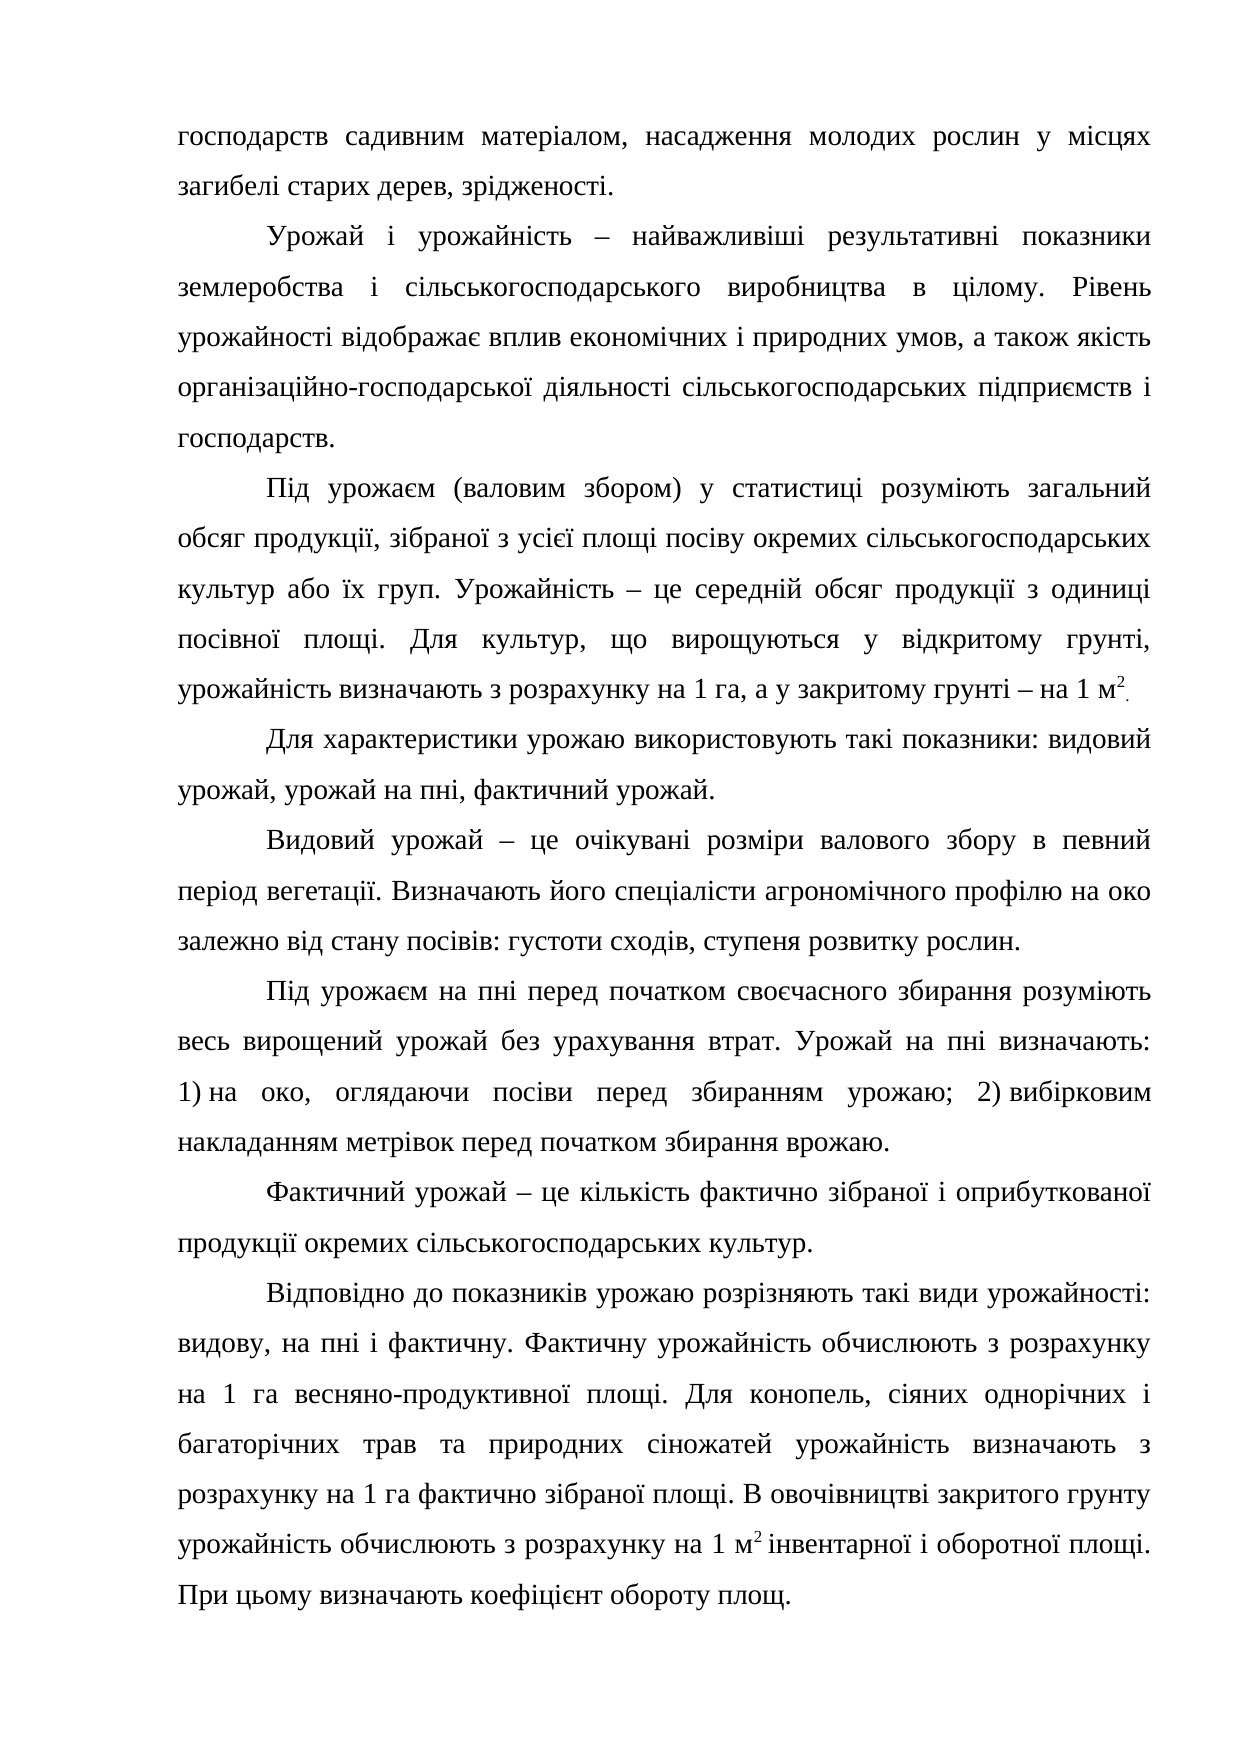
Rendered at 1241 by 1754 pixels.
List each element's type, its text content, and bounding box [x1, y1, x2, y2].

text Видовий урожай – це очікувані розміри валового збору в певний період вегетації. Визначають його спеціалісти агрономічного профілю на око залежно від стану посівів: густоти сходів, ступеня розвитку рослин. [177, 822, 1152, 957]
text Під урожаєм (валовим збором) у статистиці розуміють загальний обсяг продукції, зібраної з усієї площі посіву окремих сільськогосподарських культур або їх груп. Урожайність – це середній обсяг продукції з одиниці посівної площі. Для культур, що вирощуються у відкритому грунті, урожайність визначають з розрахунку на 1 га, а у закритому грунті – на 1 м2. [177, 470, 1152, 705]
text Відповідно до показників урожаю розрізняють такі види урожайності: видову, на пні і фактичну. Фактичну урожайність обчислюють з розрахунку на 1 га весняно-продуктивної площі. Для конопель, сіяних однорічних і багаторічних трав та природних сіножатей урожайність визначають з розрахунку на 1 га фактично зібраної площі. В овочівництві закритого грунту урожайність обчислюють з розрахунку на 1 м2 інвентарної і оборотної площі. При цьому визначають коефіцієнт обороту площ. [177, 1275, 1152, 1611]
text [177, 118, 1152, 202]
text Урожай і урожайність – найважливіші результативні показники землеробства і сільськогосподарського виробництва в цілому. Рівень урожайності відображає вплив економічних і природних умов, а також якість організаційно-господарської діяльності сільськогосподарських підприємств і господарств. [177, 219, 1152, 453]
text Під урожаєм на пні перед початком своєчасного збирання розуміють весь вирощений урожай без урахування втрат. Урожай на пні визначають: 1) на око, оглядаючи посіви перед збиранням урожаю; 2) вибірковим накладанням метрівок перед початком збирання врожаю. [177, 973, 1152, 1158]
text Фактичний урожай – це кількість фактично зібраної і оприбуткованої продукції окремих сільськогосподарських культур. [177, 1175, 1152, 1258]
text Для характеристики урожаю використовують такі показники: видовий урожай, урожай на пні, фактичний урожай. [177, 722, 1152, 806]
